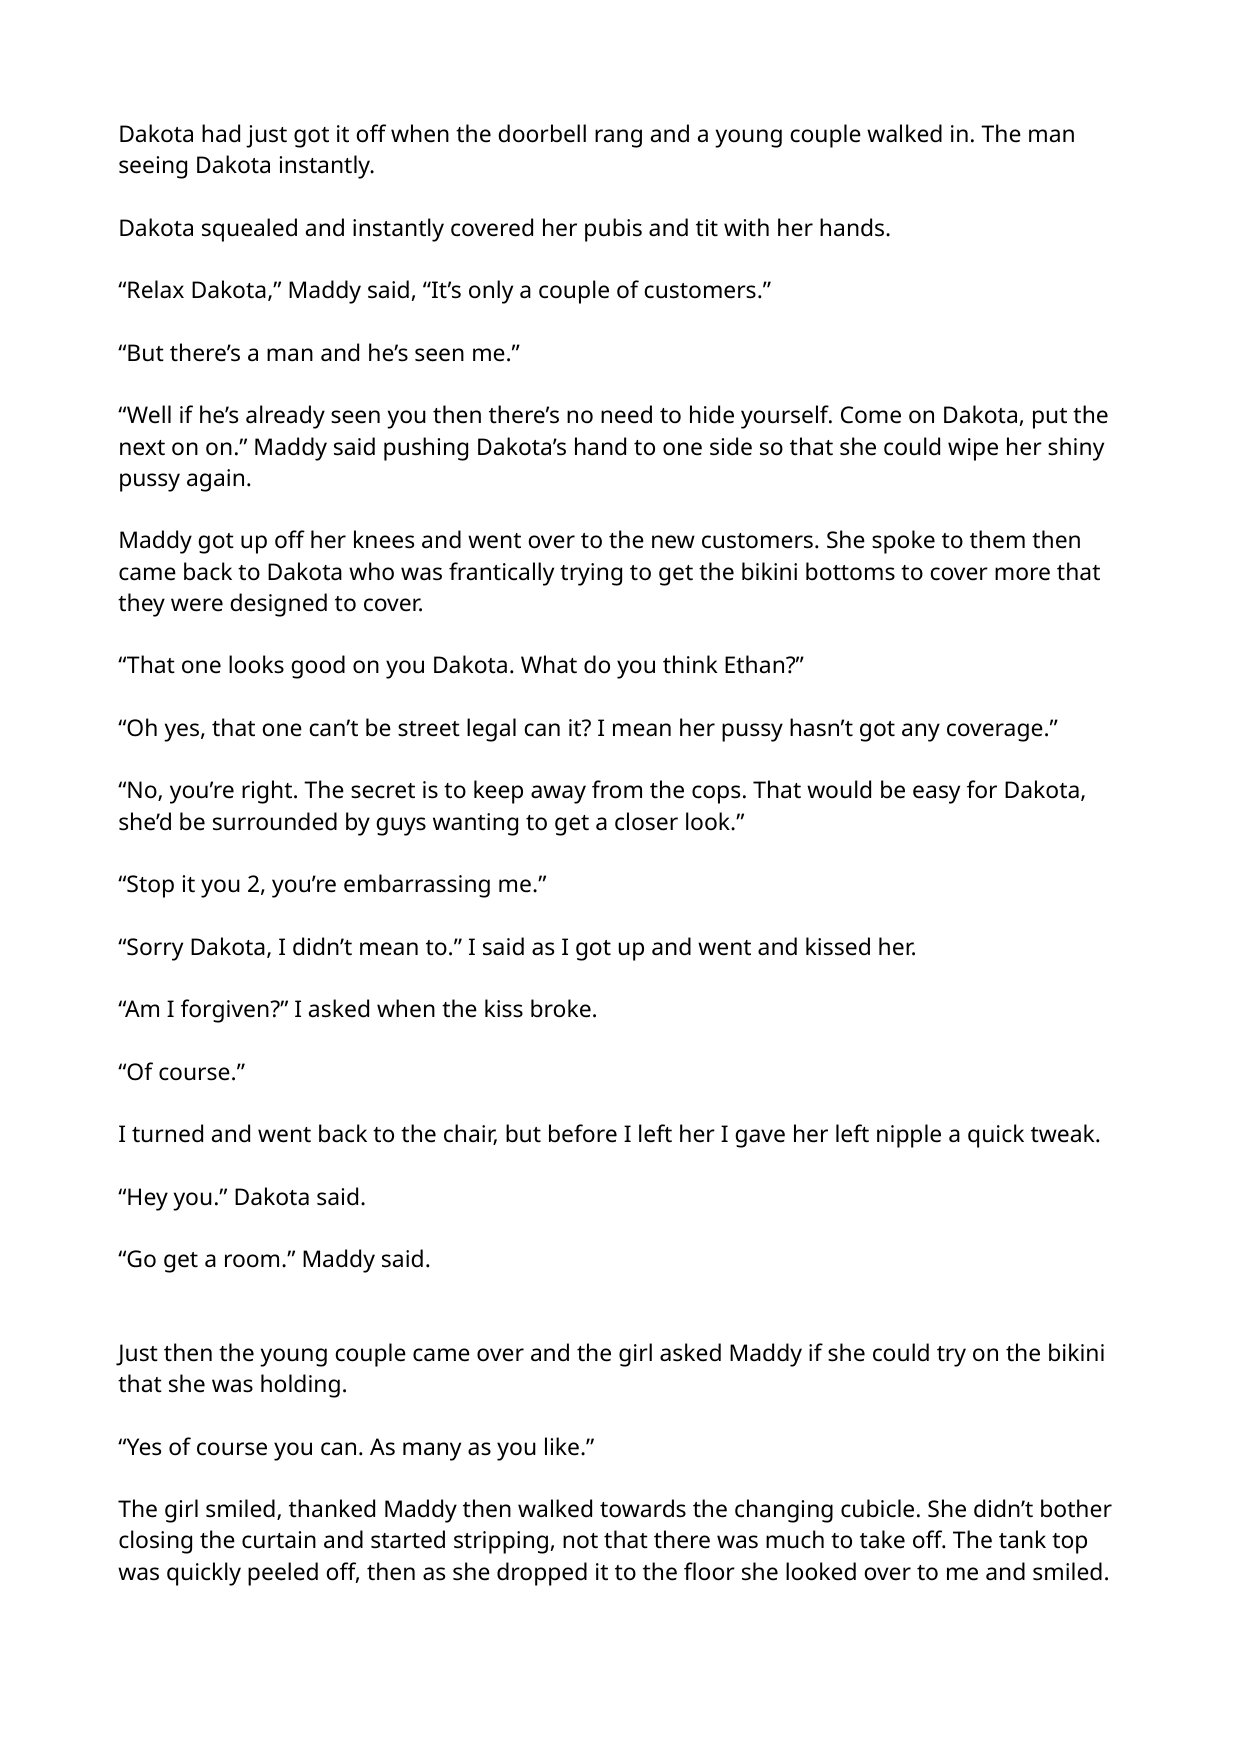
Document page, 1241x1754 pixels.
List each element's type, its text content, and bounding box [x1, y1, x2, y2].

text “Go get a room.” Maddy said. [118, 1243, 1122, 1274]
text “Hey you.” Dakota said. [118, 1181, 1122, 1212]
text “Relax Dakota,” Maddy said, “It’s only a couple of customers.” [118, 274, 1122, 306]
text “But there’s a man and he’s seen me.” [118, 337, 1122, 368]
text “Well if he’s already seen you then there’s no need to hide yourself. Come on Dakota, put the next on on.” Maddy said pushing Dakota’s hand to one side so that she could wipe her shiny pussy again. [118, 399, 1122, 493]
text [118, 1493, 1122, 1587]
text “Of course.” [118, 1056, 1122, 1087]
text “Stop it you 2, you’re embarrassing me.” [118, 868, 1122, 899]
text “Yes of course you can. As many as you like.” [118, 1431, 1122, 1462]
text “Sorry Dakota, I didn’t mean to.” I said as I got up and went and kissed her. [118, 931, 1122, 962]
text “That one looks good on you Dakota. What do you think Ethan?” [118, 649, 1122, 681]
text Maddy got up off her knees and went over to the new customers. She spoke to them then came back to Dakota who was frantically trying to get the bikini bottoms to cover more that they were designed to cover. [118, 524, 1122, 618]
text I turned and went back to the chair, but before I left her I gave her left nipple a quick tweak. [118, 1118, 1122, 1149]
text “No, you’re right. The secret is to keep away from the cops. That would be easy for Dakota, she’d be surrounded by guys wanting to get a closer look.” [118, 774, 1122, 837]
text Dakota had just got it off when the doorbell rang and a young couple walked in. The man seeing Dakota instantly. [118, 118, 1122, 181]
text “Am I forgiven?” I asked when the kiss broke. [118, 993, 1122, 1024]
text “Oh yes, that one can’t be street legal can it? I mean her pussy hasn’t got any coverage.” [118, 712, 1122, 743]
text Just then the young couple came over and the girl asked Maddy if she could try on the bikini that she was holding. [118, 1337, 1122, 1399]
text Dakota squealed and instantly covered her pubis and tit with her hands. [118, 212, 1122, 243]
